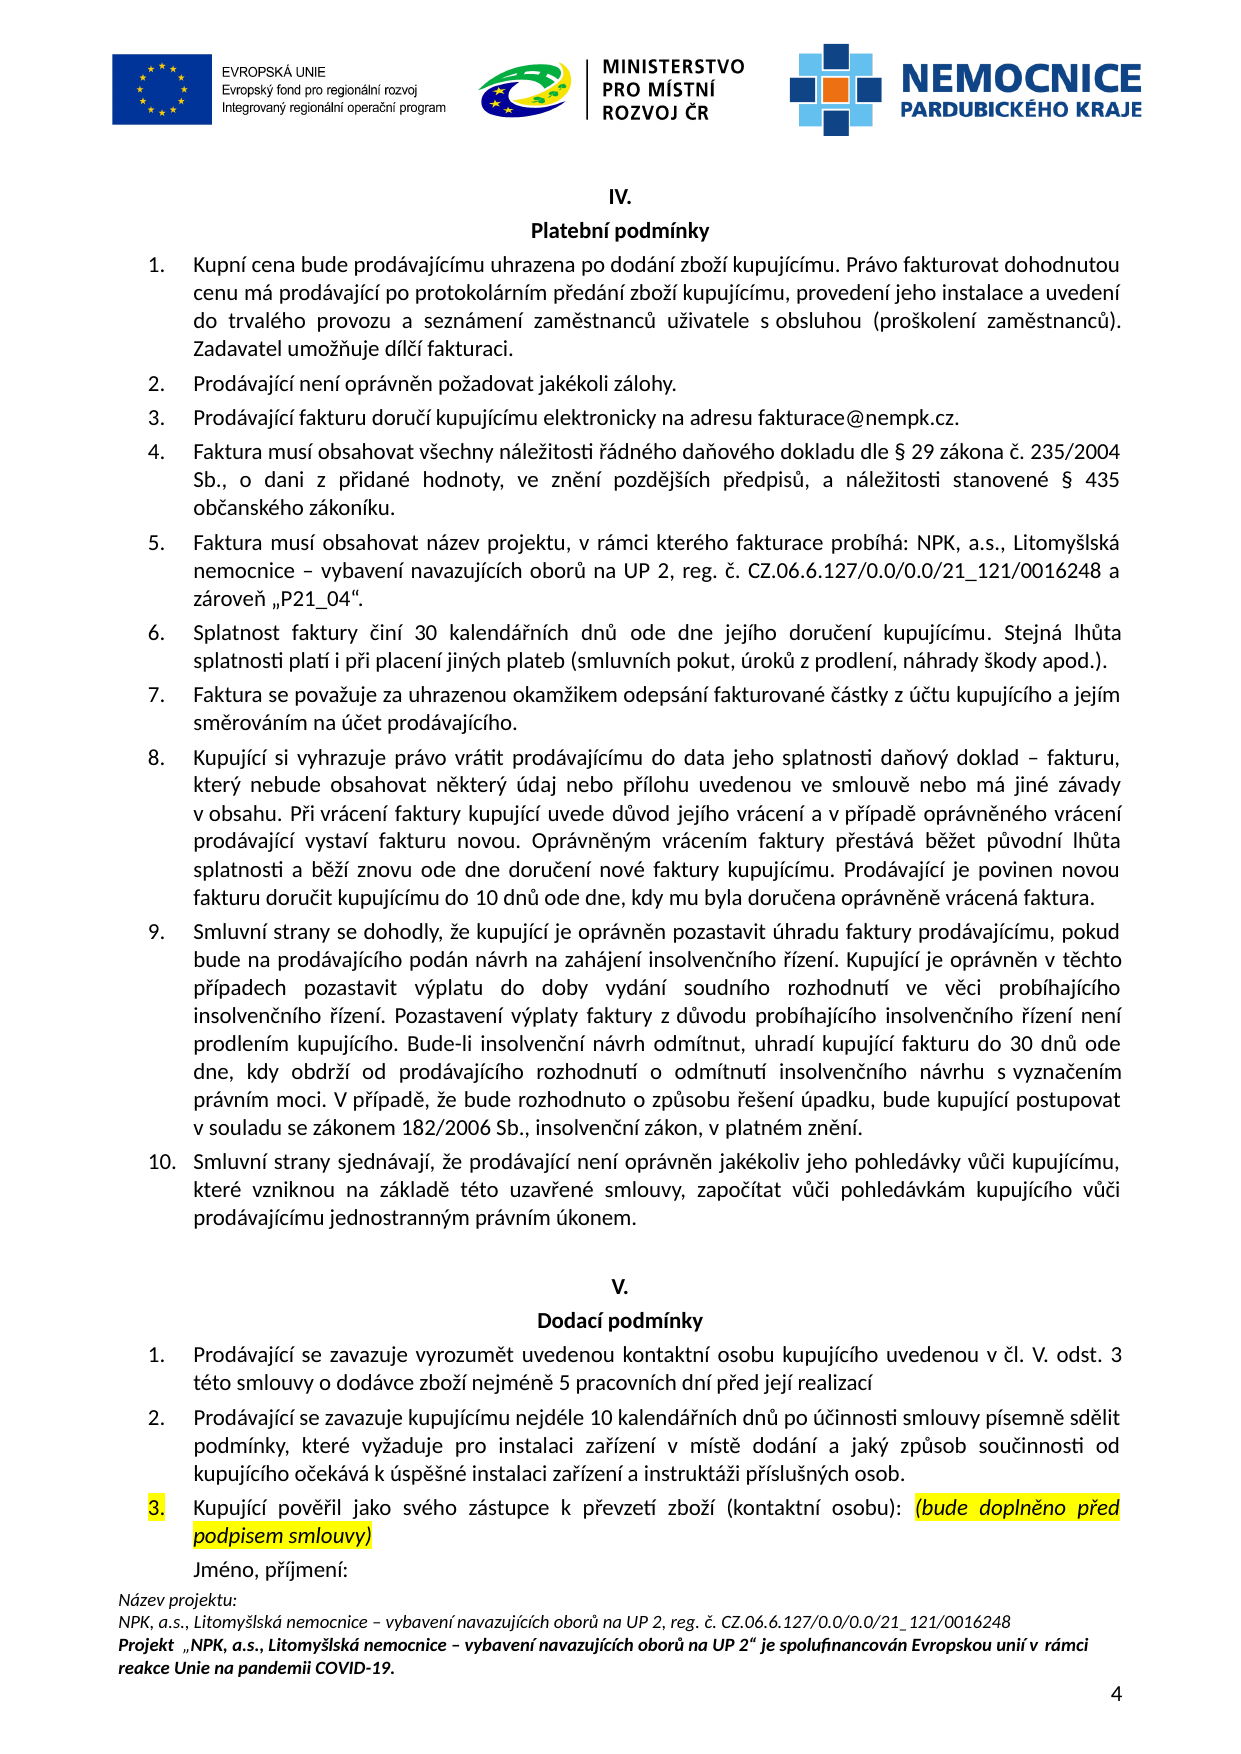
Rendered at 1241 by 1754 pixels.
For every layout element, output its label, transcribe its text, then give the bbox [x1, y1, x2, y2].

list Smluvní strany sjednávají, že prodávající není oprávněn jakékoliv jeho pohledávky vůči kupujícímu, které vzniknou na základě této uzavřené smlouvy, započítat vůči pohledávkám kupujícího vůči prodávajícímu jednostranným právním úkonem. [148, 1147, 1122, 1231]
list Faktura musí obsahovat všechny náležitosti řádného daňového dokladu dle § 29 zákona č. 235/2004 Sb., o dani z přidané hodnoty, ve znění pozdějších předpisů, a náležitosti stanovené § 435 občanského zákoníku. [148, 437, 1122, 521]
list Faktura musí obsahovat název projektu, v rámci kterého fakturace probíhá: NPK, a.s., Litomyšlská nemocnice – vybavení navazujících oborů na UP 2, reg. č. CZ.06.6.127/0.0/0.0/21_121/0016248 a zároveň „P21_04“. [148, 528, 1122, 612]
list Prodávající fakturu doručí kupujícímu elektronicky na adresu fakturace@nempk.cz. [148, 403, 1122, 431]
list Faktura se považuje za uhrazenou okamžikem odepsání fakturované částky z účtu kupujícího a jejím směrováním na účet prodávajícího. [148, 680, 1122, 736]
list Prodávající se zavazuje vyrozumět uvedenou kontaktní osobu kupujícího uvedenou v čl. V. odst. 3 této smlouvy o dodávce zboží nejméně 5 pracovních dní před její realizací [148, 1341, 1122, 1397]
picture [90, 30, 766, 148]
text Jméno, příjmení: [193, 1555, 1122, 1583]
list Kupující pověřil jako svého zástupce k převzetí zboží (kontaktní osobu): (bude doplněno před podpisem smlouvy) [148, 1493, 1122, 1549]
list Prodávající není oprávněn požadovat jakékoli zálohy. [148, 369, 1122, 397]
list Kupující si vyhrazuje právo vrátit prodávajícímu do data jeho splatnosti daňový doklad – fakturu, který nebude obsahovat některý údaj nebo přílohu uvedenou ve smlouvě nebo má jiné závady v obsahu. Při vrácení faktury kupující uvede důvod jejího vrácení a v případě oprávněného vrácení prodávající vystaví fakturu novou. Oprávněným vrácením faktury přestává běžet původní lhůta splatnosti a běží znovu ode dne doručení nové faktury kupujícímu. Prodávající je povinen novou fakturu doručit kupujícímu do 10 dnů ode dne, kdy mu byla doručena oprávněně vrácená faktura. [148, 743, 1122, 911]
picture [788, 42, 1142, 137]
text Platební podmínky [118, 216, 1122, 244]
list Splatnost faktury činí 30 kalendářních dnů ode dne jejího doručení kupujícímu. Stejná lhůta splatnosti platí i při placení jiných plateb (smluvních pokut, úroků z prodlení, náhrady škody apod.). [148, 618, 1122, 674]
text IV. [118, 182, 1122, 210]
list Kupní cena bude prodávajícímu uhrazena po dodání zboží kupujícímu. Právo fakturovat dohodnutou cenu má prodávající po protokolárním předání zboží kupujícímu, provedení jeho instalace a uvedení do trvalého provozu a seznámení zaměstnanců uživatele s obsluhou (proškolení zaměstnanců). Zadavatel umožňuje dílčí fakturaci. [148, 251, 1122, 363]
list Prodávající se zavazuje kupujícímu nejdéle 10 kalendářních dnů po účinnosti smlouvy písemně sdělit podmínky, které vyžaduje pro instalaci zařízení v místě dodání a jaký způsob součinnosti od kupujícího očekává k úspěšné instalaci zařízení a instruktáži příslušných osob. [148, 1403, 1122, 1487]
text v. [118, 1272, 1122, 1300]
text Dodací podmínky [118, 1306, 1122, 1334]
list Smluvní strany se dohodly, že kupující je oprávněn pozastavit úhradu faktury prodávajícímu, pokud bude na prodávajícího podán návrh na zahájení insolvenčního řízení. Kupující je oprávněn v těchto případech pozastavit výplatu do doby vydání soudního rozhodnutí ve věci probíhajícího insolvenčního řízení. Pozastavení výplaty faktury z důvodu probíhajícího insolvenčního řízení není prodlením kupujícího. Bude-li insolvenční návrh odmítnut, uhradí kupující fakturu do 30 dnů ode dne, kdy obdrží od prodávajícího rozhodnutí o odmítnutí insolvenčního návrhu s vyznačením právním moci. V případě, že bude rozhodnuto o způsobu řešení úpadku, bude kupující postupovat v souladu se zákonem 182/2006 Sb., insolvenční zákon, v platném znění. [148, 917, 1122, 1141]
